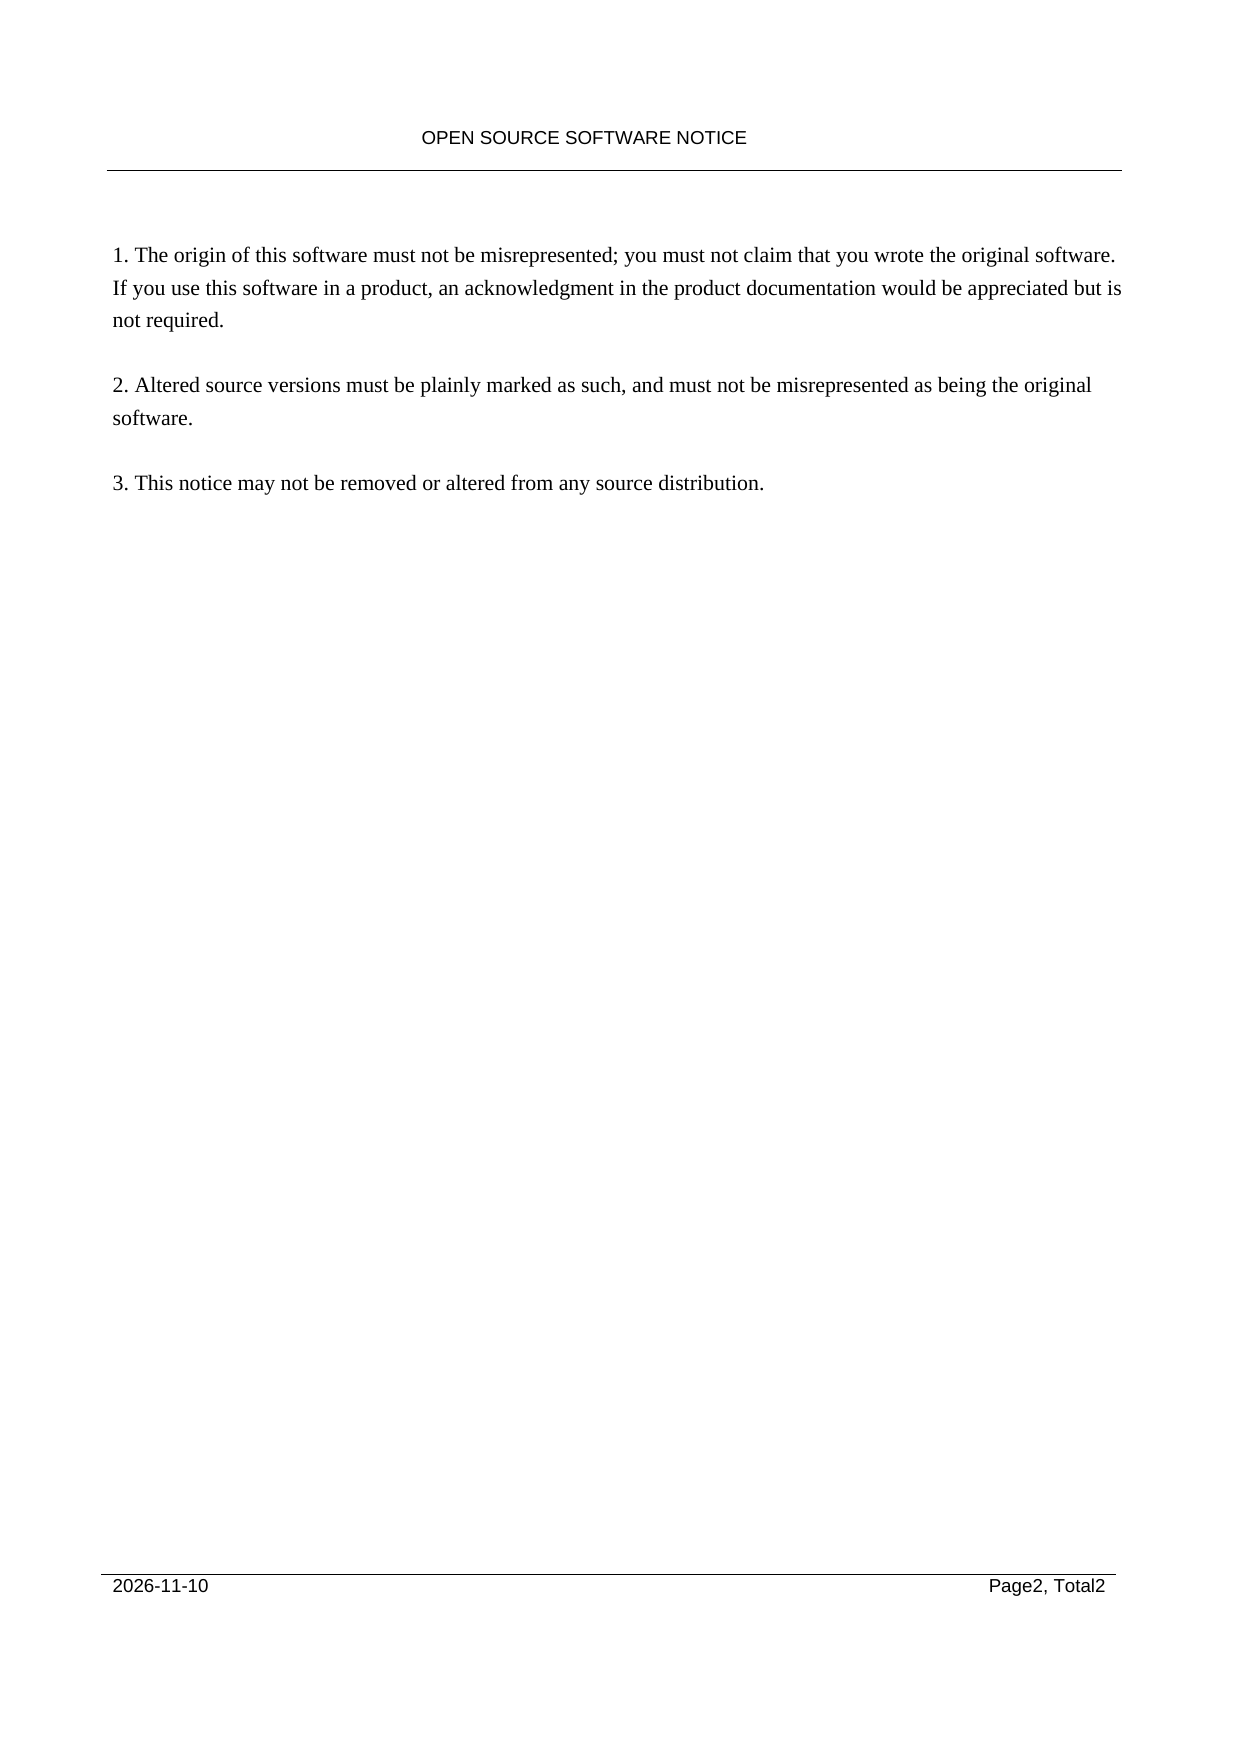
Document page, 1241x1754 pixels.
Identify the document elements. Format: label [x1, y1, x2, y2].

text [112, 206, 1128, 531]
